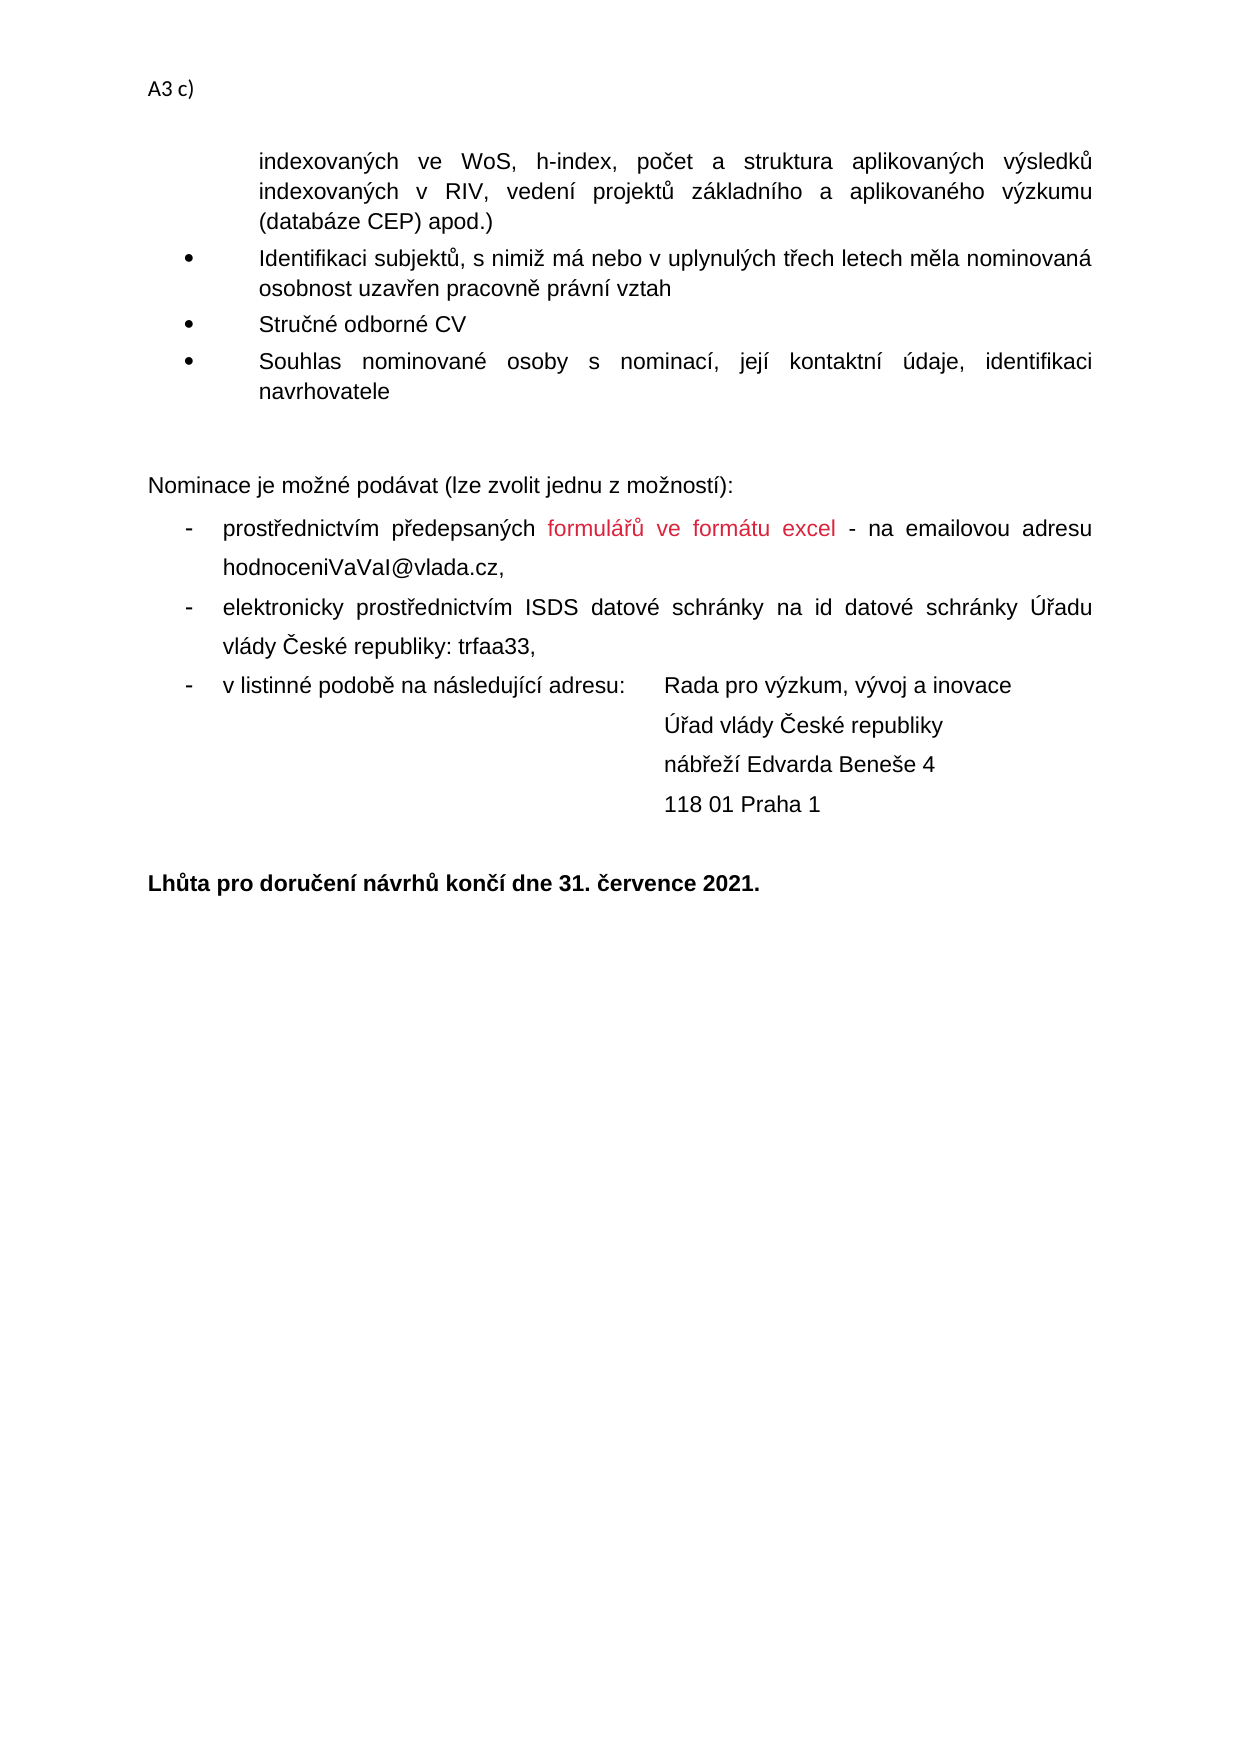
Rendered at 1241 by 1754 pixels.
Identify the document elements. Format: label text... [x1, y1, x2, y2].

list Souhlas nominované osoby s nominací, její kontaktní údaje, identifikaci navrhovatele [185, 348, 1093, 404]
list nábřeží Edvarda Beneše 4 [591, 751, 1093, 778]
list 118 01 Praha 1 [591, 791, 1093, 817]
text Nominace je možné podávat (lze zvolit jednu z možností): [148, 472, 1093, 498]
list v listinné podobě na následující adresu: Rada pro výzkum, vývoj a inovace [185, 672, 1093, 699]
list Stručné odborné CV [185, 311, 1093, 337]
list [185, 148, 1093, 234]
list Úřad vlády České republiky [591, 712, 1093, 738]
list elektronicky prostřednictvím ISDS datové schránky na id datové schránky Úřadu vlády České republiky: trfaa33, [185, 593, 1093, 659]
list prostřednictvím předepsaných formulářů ve formátu excel - na emailovou adresu hodnoceniVaVaI@vlada.cz, [185, 514, 1093, 580]
text Lhůta pro doručení návrhů končí dne 31. července 2021. [148, 870, 1093, 896]
list Identifikaci subjektů, s nimiž má nebo v uplynulých třech letech měla nominovaná osobnost uzavřen pracovně právní vztah [185, 244, 1093, 301]
